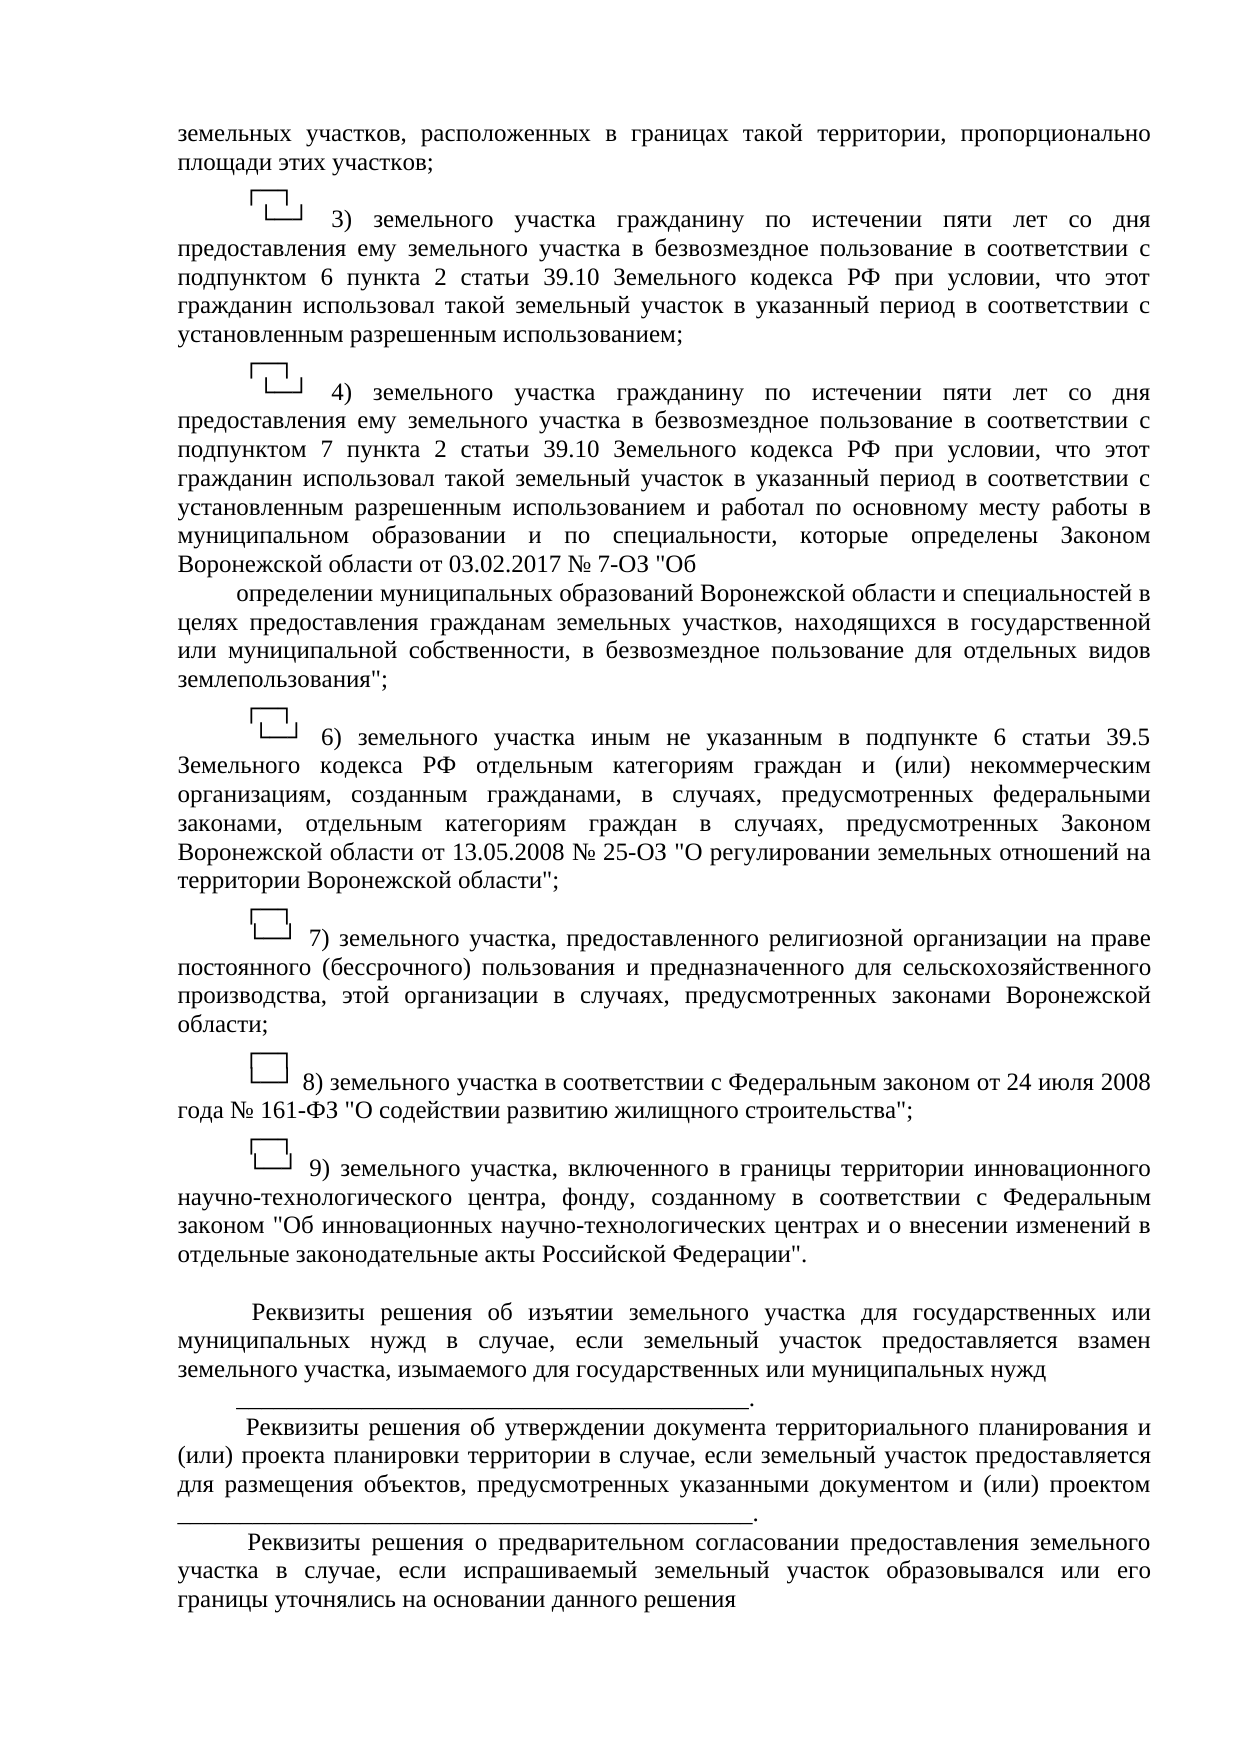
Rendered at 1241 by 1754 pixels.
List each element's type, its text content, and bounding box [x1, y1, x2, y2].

text └─┘ 6) земельного участка иным не указанным в подпункте 6 статьи 39.5 Земельного кодекса РФ отдельным категориям граждан и (или) некоммерческим организациям, созданным гражданами, в случаях, предусмотренных федеральными законами, отдельным категориям граждан в случаях, предусмотренных Законом Воронежской области от 13.05.2008 № 25-ОЗ "О регулировании земельных отношений на территории Воронежской области"; [177, 722, 1152, 894]
text ┌─┐ [177, 693, 1152, 722]
text └─┘ 8) земельного участка в соответствии с Федеральным законом от 24 июля 2008 года № 161-ФЗ "О содействии развитию жилищного строительства"; [177, 1067, 1152, 1124]
text └─┘ 4) земельного участка гражданину по истечении пяти лет со дня предоставления ему земельного участка в безвозмездное пользование в соответствии с подпунктом 7 пункта 2 статьи 39.10 Земельного кодекса РФ при условии, что этот гражданин использовал такой земельный участок в указанный период в соответствии с установленным разрешенным использованием и работал по основному месту работы в муниципальном образовании и по специальности, которые определены Законом Воронежской области от 03.02.2017 № 7-ОЗ "Об [177, 377, 1152, 578]
text ┌─┐ [177, 1038, 1152, 1067]
text ┌─┐ [177, 894, 1152, 923]
text └─┘ 9) земельного участка, включенного в границы территории инновационного научно-технологического центра, фонду, созданному в соответствии с Федеральным законом "Об инновационных научно-технологических центрах и о внесении изменений в отдельные законодательные акты Российской Федерации". [177, 1153, 1152, 1268]
text └─┘ 7) земельного участка, предоставленного религиозной организации на праве постоянного (бессрочного) пользования и предназначенного для сельскохозяйственного производства, этой организации в случаях, предусмотренных законами Воронежской области; [177, 923, 1152, 1038]
text определении муниципальных образований Воронежской области и специальностей в целях предоставления гражданам земельных участков, находящихся в государственной или муниципальной собственности, в безвозмездное пользование для отдельных видов землепользования"; [177, 578, 1152, 693]
text └─┘ 3) земельного участка гражданину по истечении пяти лет со дня предоставления ему земельного участка в безвозмездное пользование в соответствии с подпунктом 6 пункта 2 статьи 39.10 Земельного кодекса РФ при условии, что этот гражданин использовал такой земельный участок в указанный период в соответствии с установленным разрешенным использованием; [177, 204, 1152, 348]
text ┌─┐ [177, 176, 1152, 204]
text ┌─┐ [177, 348, 1152, 377]
text ┌─┐ [177, 1124, 1152, 1153]
text Реквизиты решения об утверждении документа территориального планирования и (или) проекта планировки территории в случае, если земельный участок предоставляется для размещения объектов, предусмотренных указанными документом и (или) проектом ______________________________________________. [177, 1412, 1152, 1527]
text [177, 118, 1152, 176]
text _________________________________________. [177, 1383, 1152, 1412]
text Реквизиты решения о предварительном согласовании предоставления земельного участка в случае, если испрашиваемый земельный участок образовывался или его границы уточнялись на основании данного решения [177, 1527, 1152, 1613]
text Реквизиты решения об изъятии земельного участка для государственных или муниципальных нужд в случае, если земельный участок предоставляется взамен земельного участка, изымаемого для государственных или муниципальных нужд [177, 1297, 1152, 1383]
